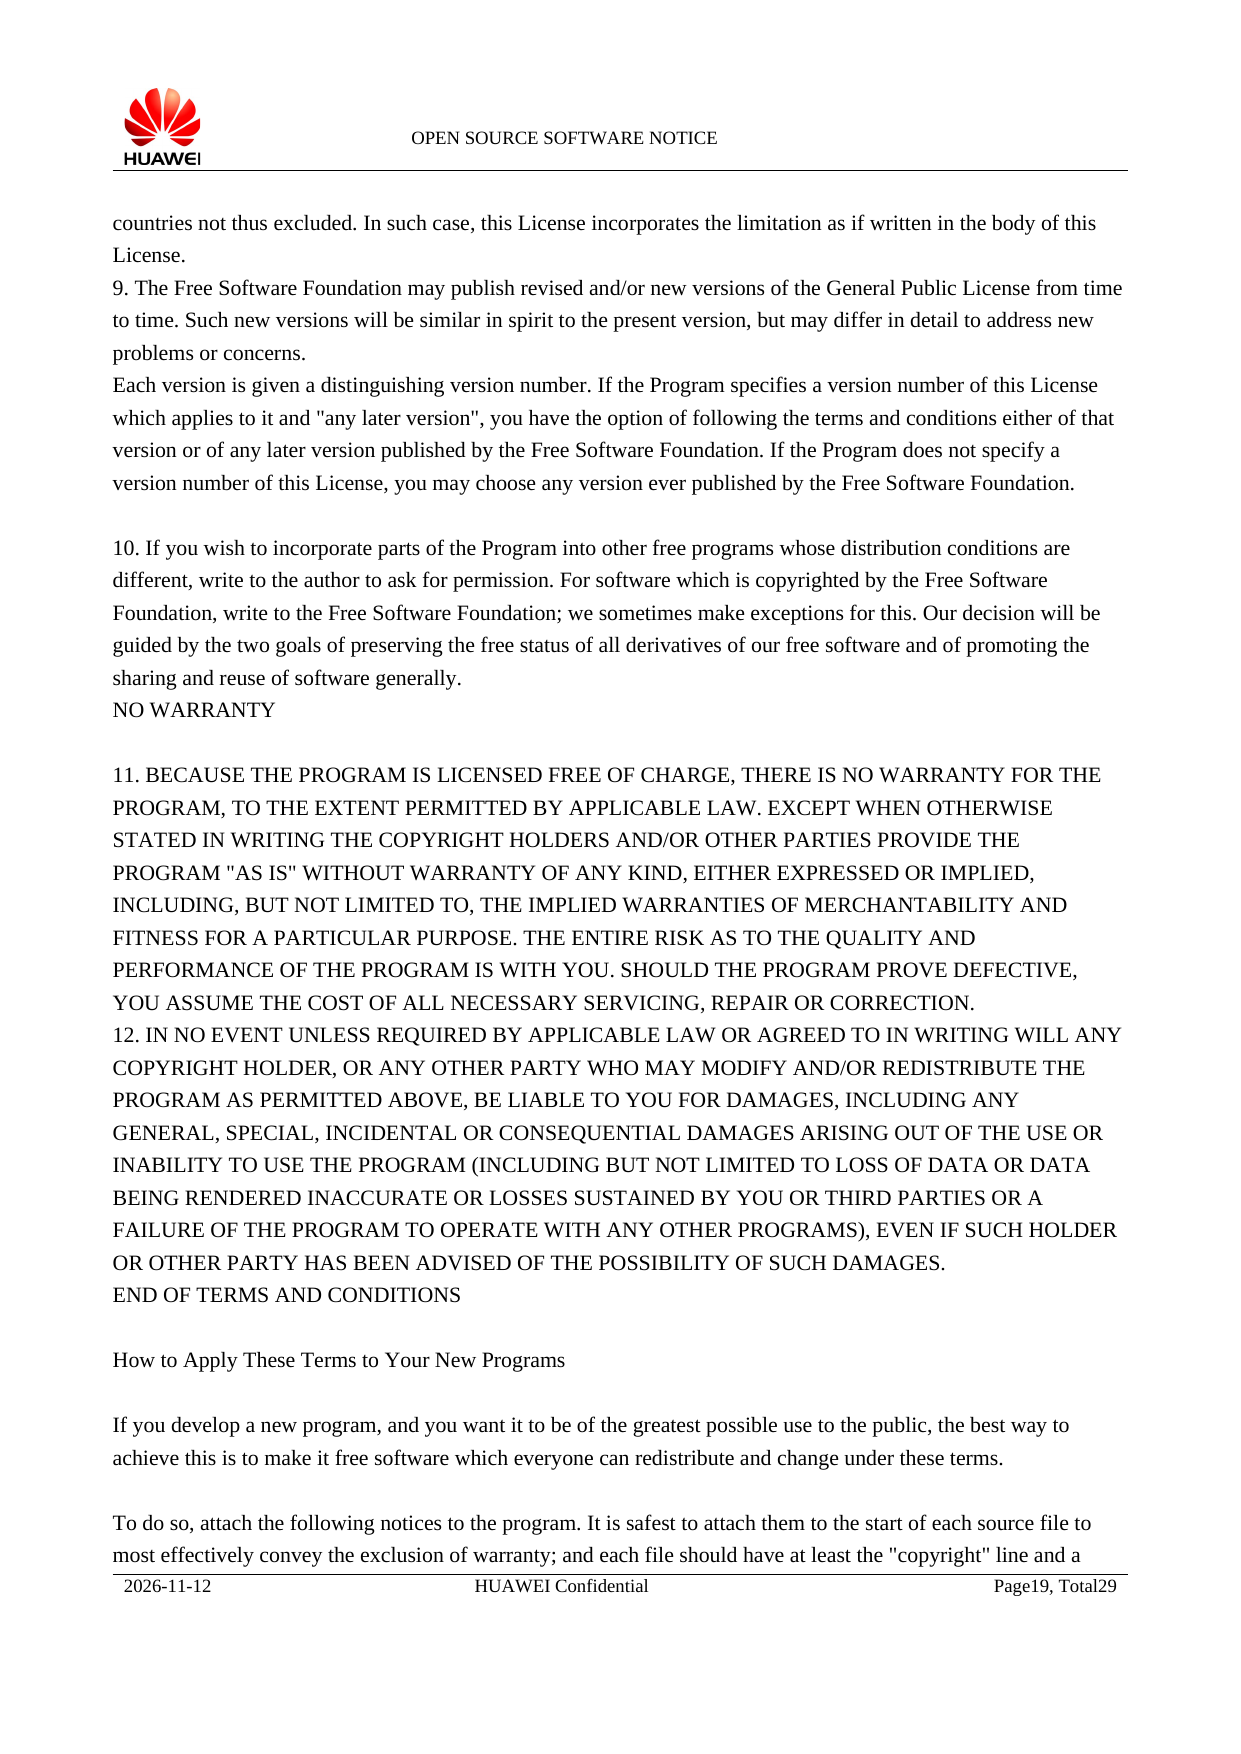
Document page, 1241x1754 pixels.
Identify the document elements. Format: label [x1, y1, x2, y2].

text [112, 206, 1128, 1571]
picture [124, 88, 201, 165]
